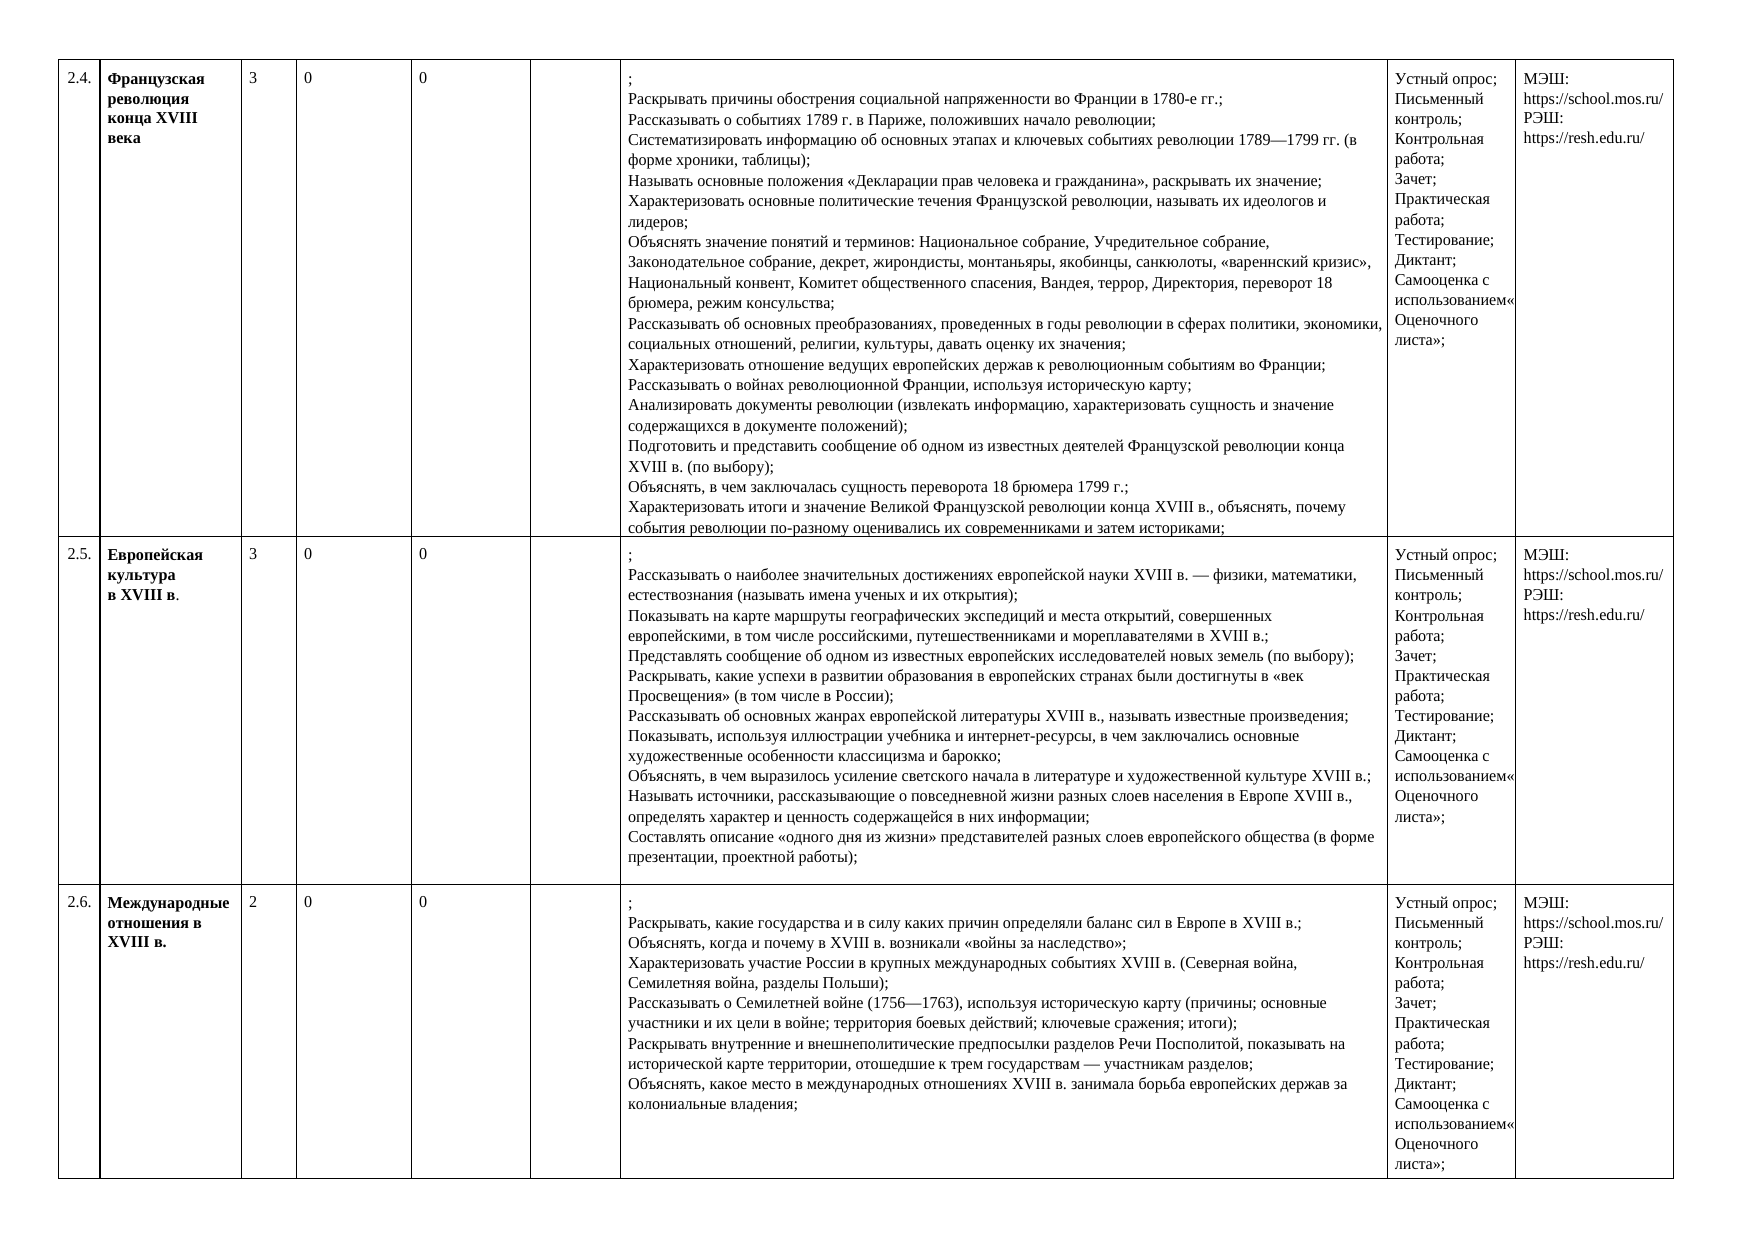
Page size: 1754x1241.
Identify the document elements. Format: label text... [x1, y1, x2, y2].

table_header 0 [412, 60, 530, 536]
table_header ; Раскрывать причины обострения социальной напряженности во Франции в 1780-е гг.; Рассказывать о событиях 1789 г. в Париже, положивших начало революции; Систематизировать информацию об основных этапах и ключевых событиях революции 1789—1799 гг. (в форме хроники, таблицы); Называть основные положения «Декларации прав человека и гражданина», раскрывать их значение; Характеризовать основные политические течения Французской революции, называть их идеологов и лидеров; Объяснять значение понятий и терминов: Национальное собрание, Учредительное собрание, Законодательное собрание, декрет, жирондисты, монтаньяры, якобинцы, санкюлоты, «вареннский кризис», Национальный конвент, Комитет общественного спасения, Вандея, террор, Директория, переворот 18 брюмера, режим консульства; Рассказывать об основных преобразованиях, проведенных в годы революции в сферах политики, экономики, социальных отношений, религии, культуры, давать оценку их значения; Характеризовать отношение ведущих европейских держав к революционным событиям во Франции; Рассказывать о войнах революционной Франции, используя историческую карту; Анализировать документы революции (извлекать информацию, характеризовать сущность и значение содержащихся в документе положений); Подготовить и представить сообщение об одном из известных деятелей Французской революции конца XVIII в. (по выбору); Объяснять, в чем заключалась сущность переворота 18 брюмера 1799 г.; Характеризовать итоги и значение Великой Французской революции конца XVIII в., объяснять, почему события революции по-разному оценивались их современниками и затем историками; [621, 60, 1387, 536]
table_cell ; Рассказывать о наиболее значительных достижениях европейской науки XVIII в. — физики, математики, естествознания (называть имена ученых и их открытия); Показывать на карте маршруты географических экспедиций и места открытий, совершенных европейскими, в том числе российскими, путешественниками и мореплавателями в XVIII в.; Представлять сообщение об одном из известных европейских исследователей новых земель (по выбору); Раскрывать, какие успехи в развитии образования в европейских странах были достигнуты в «век Просвещения» (в том числе в России); Рассказывать об основных жанрах европейской литературы XVIII в., называть известные произведения; Показывать, используя иллюстрации учебника и интернет-ресурсы, в чем заключались основные художественные особенности классицизма и барокко; Объяснять, в чем выразилось усиление светского начала в литературе и художественной культуре XVIII в.; Называть источники, рассказывающие о повседневной жизни разных слоев населения в Европе XVIII в., определять характер и ценность содержащейся в них информации; Составлять описание «одного дня из жизни» представителей разных слоев европейского общества (в форме презентации, проектной работы); [621, 537, 1387, 883]
table_cell 0 [412, 537, 530, 883]
table_header [531, 60, 620, 536]
table_header Французская революция конца XVIII века [101, 60, 241, 536]
table_header МЭШ: https://school.mos.ru/ РЭШ: https://resh.edu.ru/ [1516, 60, 1673, 536]
table_cell 3 [242, 537, 296, 883]
table_cell 2.6. [59, 885, 99, 1178]
table_cell [531, 537, 620, 883]
table_cell 0 [297, 537, 411, 883]
table_cell ; Раскрывать, какие государства и в силу каких причин определяли баланс сил в Европе в XVIII в.; Объяснять, когда и почему в XVIII в. возникали «войны за наследство»; Характеризовать участие России в крупных международных событиях XVIII в. (Северная война, Семилетняя война, разделы Польши); Рассказывать о Семилетней войне (1756—1763), используя историческую карту (причины; основные участники и их цели в войне; территория боевых действий; ключевые сражения; итоги); Раскрывать внутренние и внешнеполитические предпосылки разделов Речи Посполитой, показывать на исторической карте территории, отошедшие к трем государствам — участникам разделов; Объяснять, какое место в международных отношениях XVIII в. занимала борьба европейских держав за колониальные владения; [621, 885, 1387, 1178]
table_header 3 [242, 60, 296, 536]
table_cell 0 [412, 885, 530, 1178]
table_cell [531, 885, 620, 1178]
table_cell МЭШ: https://school.mos.ru/ РЭШ: https://resh.edu.ru/ [1516, 537, 1673, 883]
table_cell 2.5. [59, 537, 99, 883]
table_cell Международные отношения в XVIII в. [101, 885, 241, 1178]
table_cell 2 [242, 885, 296, 1178]
table_cell МЭШ: https://school.mos.ru/ РЭШ: https://resh.edu.ru/ [1516, 885, 1673, 1178]
table_cell Устный опрос; Письменный контроль; Контрольная работа; Зачет; Практическая работа; Тестирование; Диктант; Самооценка с использованием«Оценочного листа»; [1388, 885, 1515, 1178]
table_cell Европейская культура в XVIII в. [101, 537, 241, 883]
table_header Устный опрос; Письменный контроль; Контрольная работа; Зачет; Практическая работа; Тестирование; Диктант; Самооценка с использованием«Оценочного листа»; [1388, 60, 1515, 536]
table_header 0 [297, 60, 411, 536]
table_cell Устный опрос; Письменный контроль; Контрольная работа; Зачет; Практическая работа; Тестирование; Диктант; Самооценка с использованием«Оценочного листа»; [1388, 537, 1515, 883]
table_header 2.4. [59, 60, 99, 536]
table_cell 0 [297, 885, 411, 1178]
